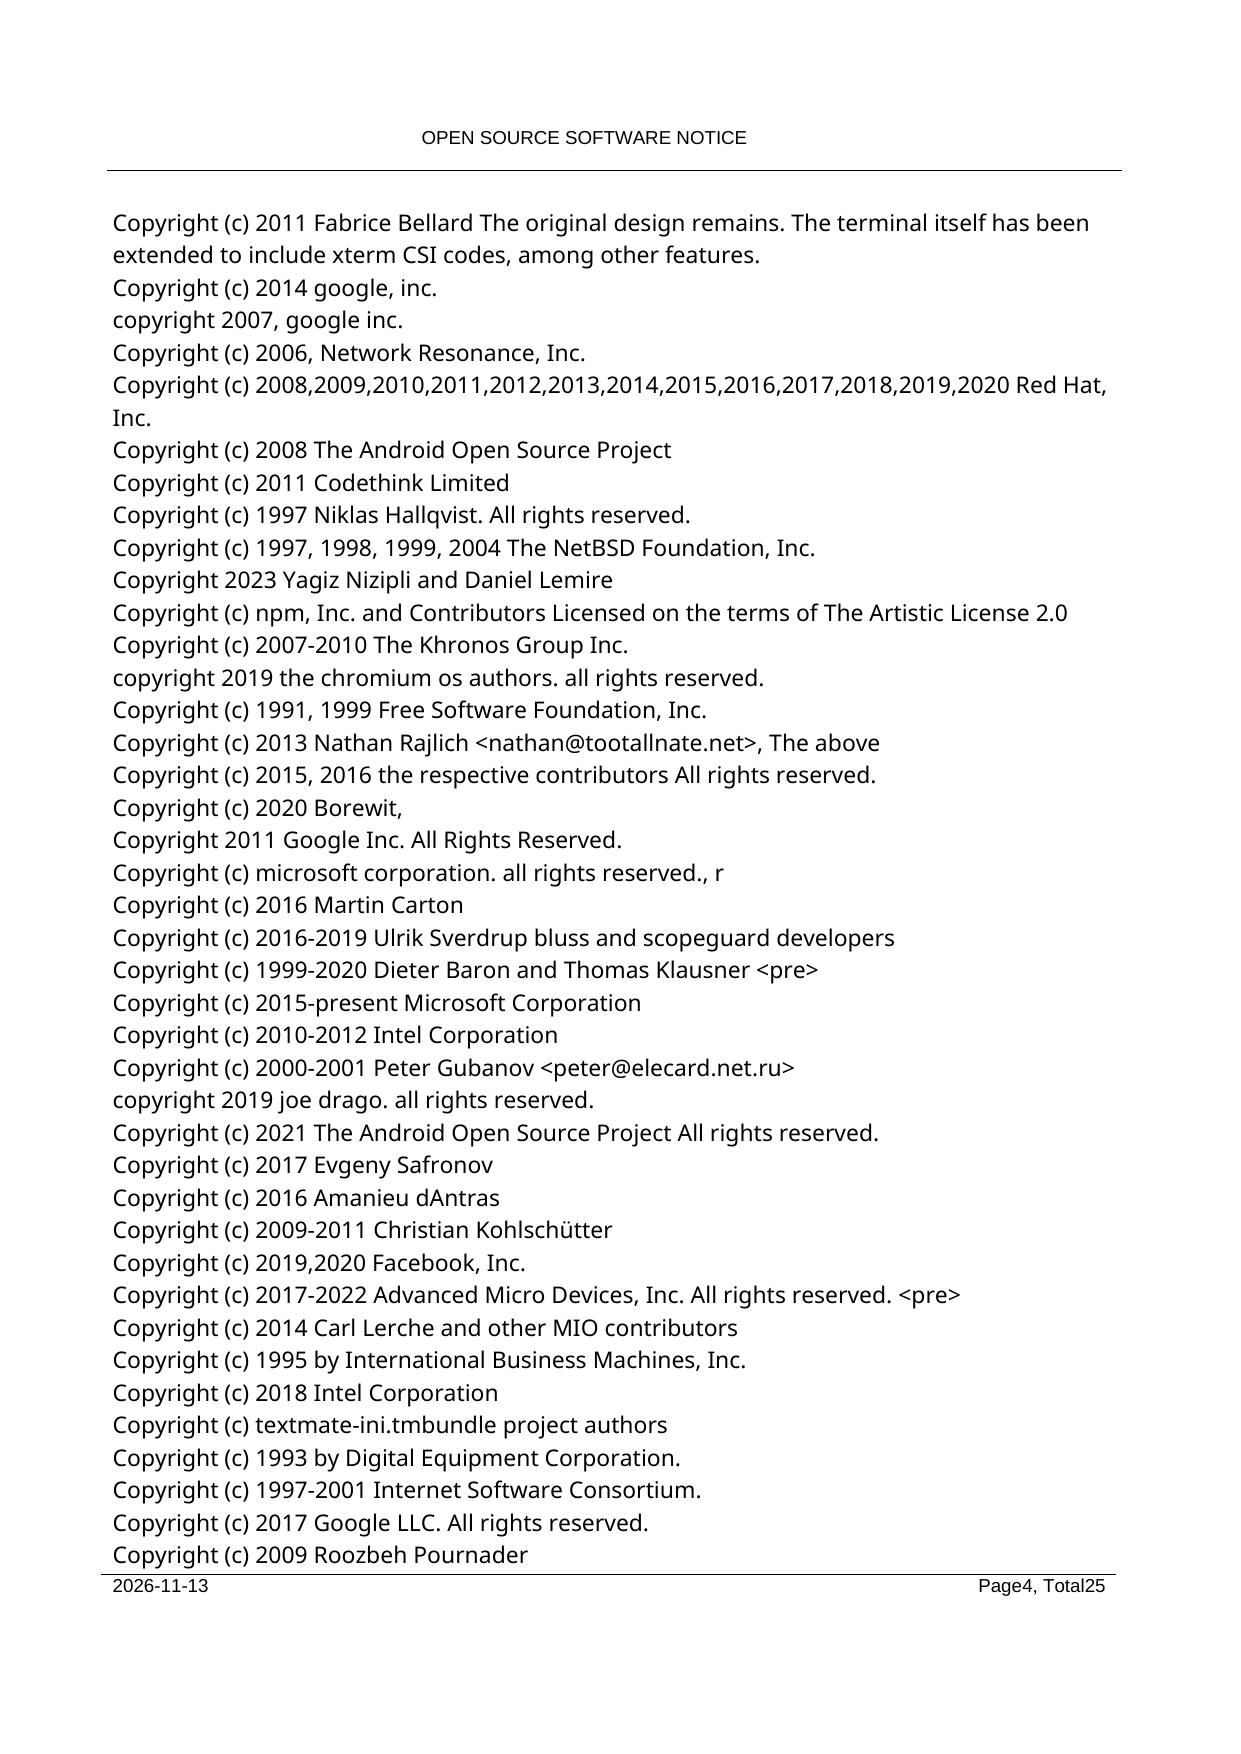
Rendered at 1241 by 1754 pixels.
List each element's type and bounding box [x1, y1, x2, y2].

text [112, 206, 1128, 1571]
